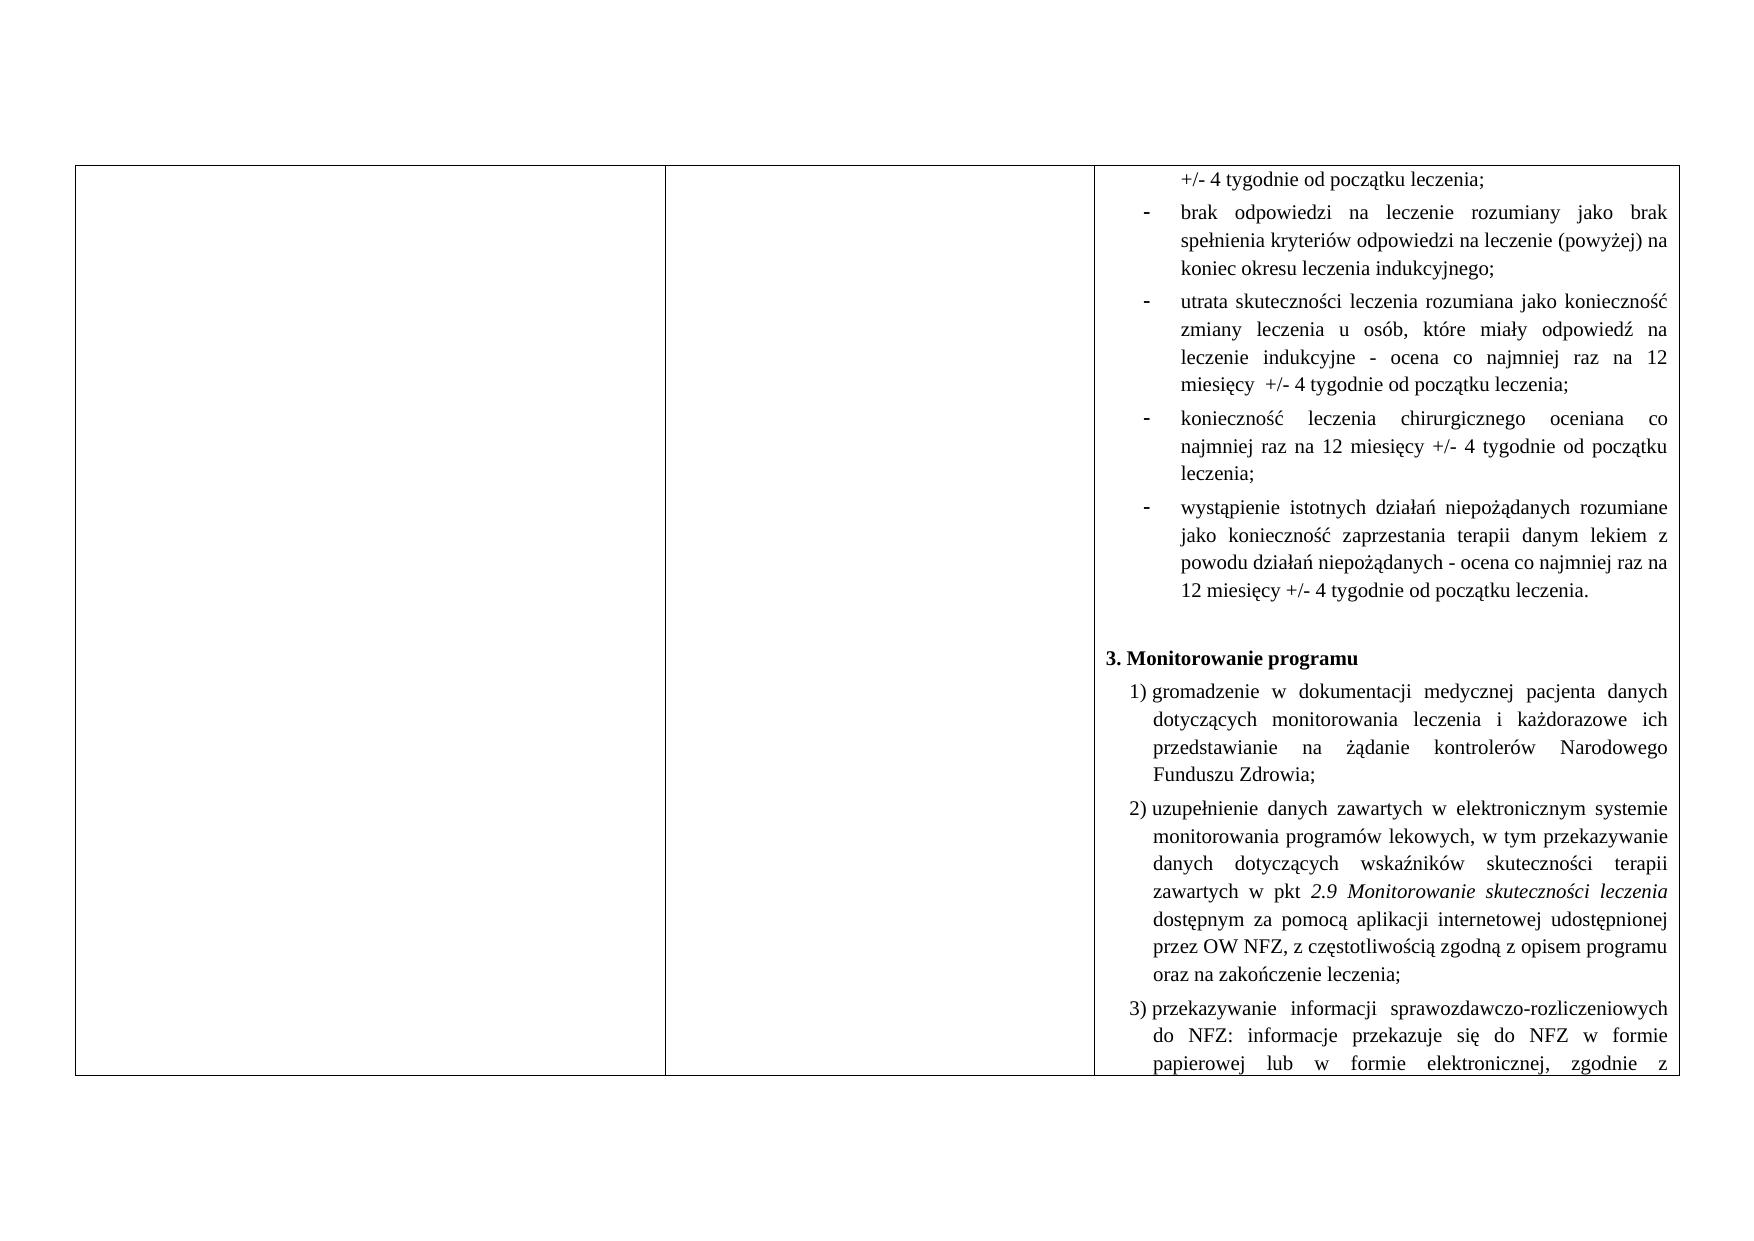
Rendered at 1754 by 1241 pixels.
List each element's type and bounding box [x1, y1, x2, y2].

table_cell [1095, 166, 1679, 1075]
table_cell [666, 166, 1094, 1075]
table_cell [76, 166, 665, 1075]
